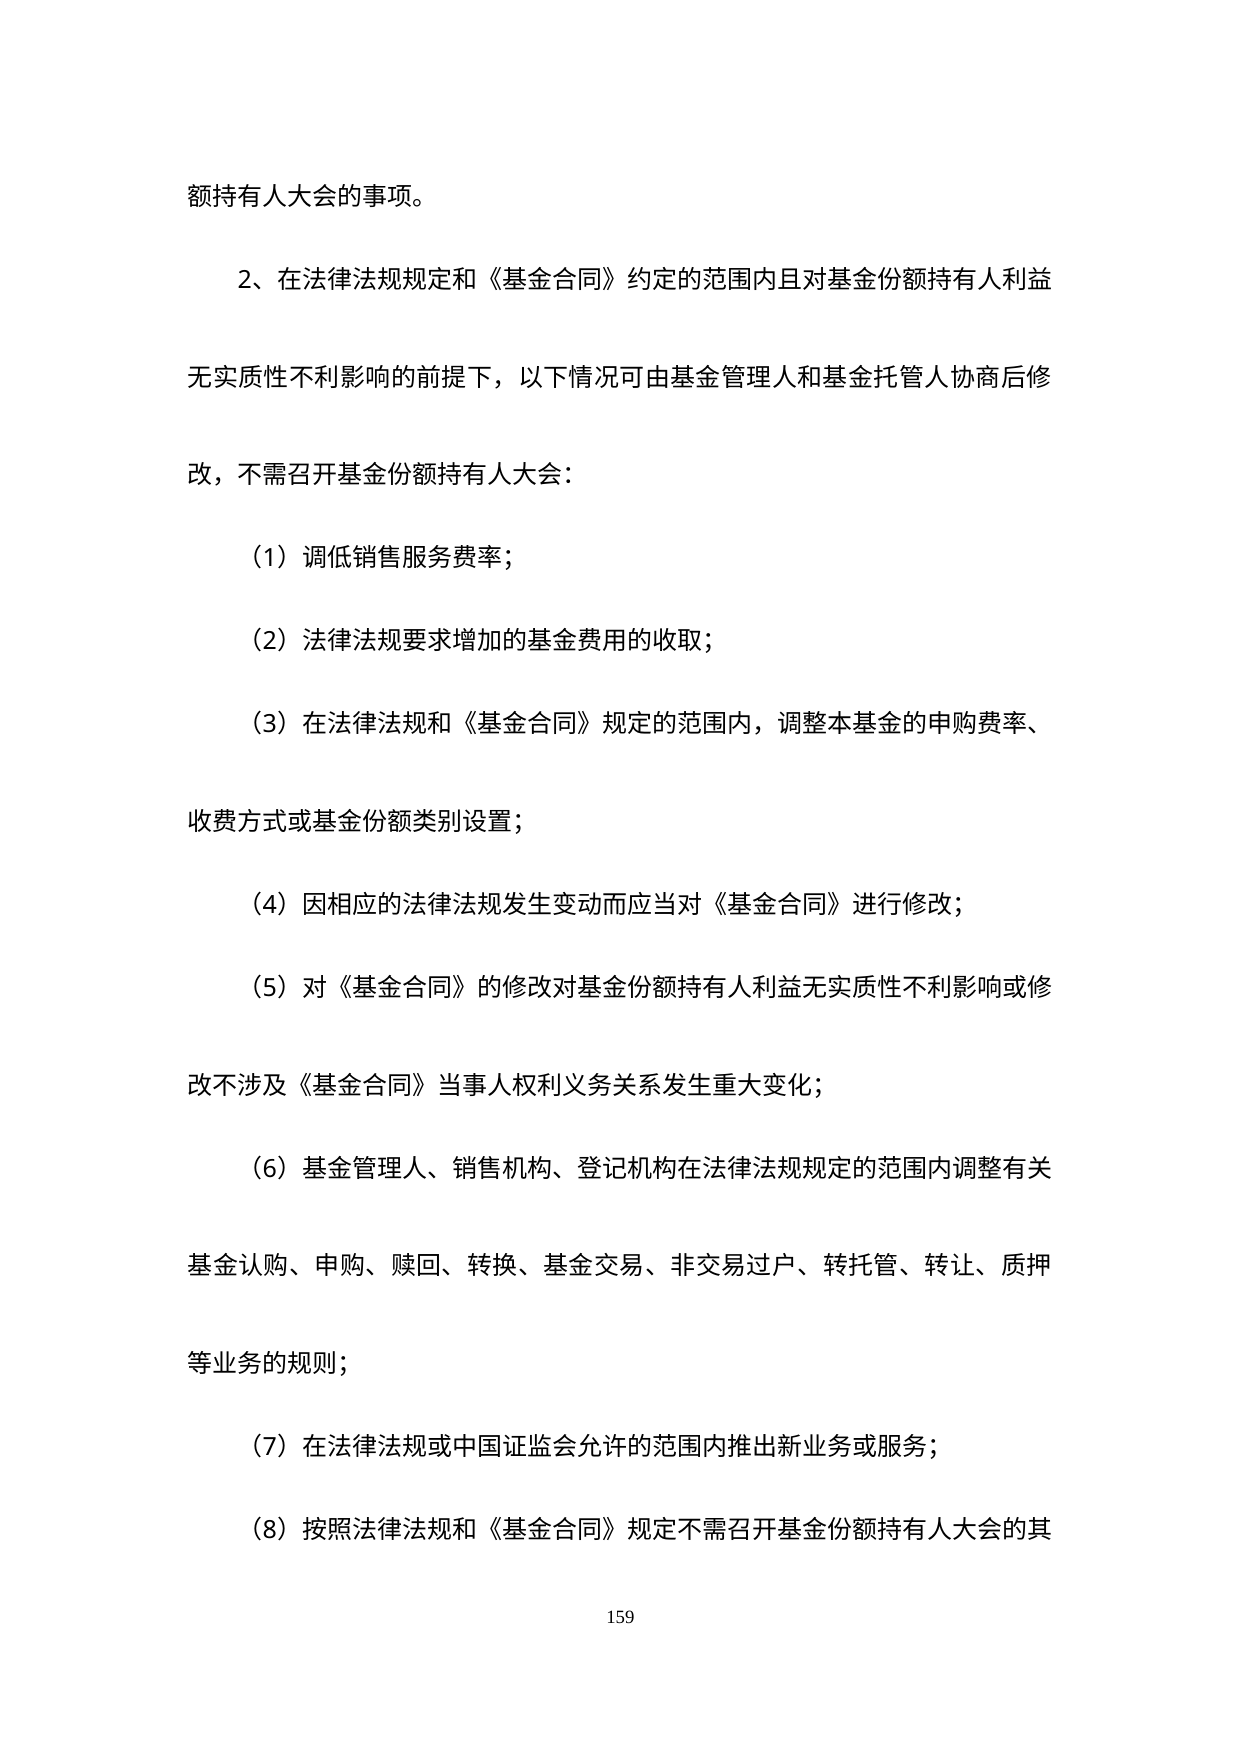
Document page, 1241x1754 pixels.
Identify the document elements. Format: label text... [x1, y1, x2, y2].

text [187, 1495, 1053, 1560]
text （5）对《基金合同》的修改对基金份额持有人利益无实质性不利影响或修改不涉及《基金合同》当事人权利义务关系发生重大变化； [187, 953, 1053, 1116]
text （3）在法律法规和《基金合同》规定的范围内，调整本基金的申购费率、收费方式或基金份额类别设置； [187, 689, 1053, 852]
text （7）在法律法规或中国证监会允许的范围内推出新业务或服务； [187, 1412, 1053, 1477]
text 2、在法律法规规定和《基金合同》约定的范围内且对基金份额持有人利益无实质性不利影响的前提下，以下情况可由基金管理人和基金托管人协商后修改，不需召开基金份额持有人大会： [187, 245, 1053, 505]
text （1）调低销售服务费率； [187, 523, 1053, 588]
text （4）因相应的法律法规发生变动而应当对《基金合同》进行修改； [187, 870, 1053, 935]
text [187, 162, 1053, 227]
text （6）基金管理人、销售机构、登记机构在法律法规规定的范围内调整有关基金认购、申购、赎回、转换、基金交易、非交易过户、转托管、转让、质押等业务的规则； [187, 1134, 1053, 1394]
text （2）法律法规要求增加的基金费用的收取； [187, 606, 1053, 671]
